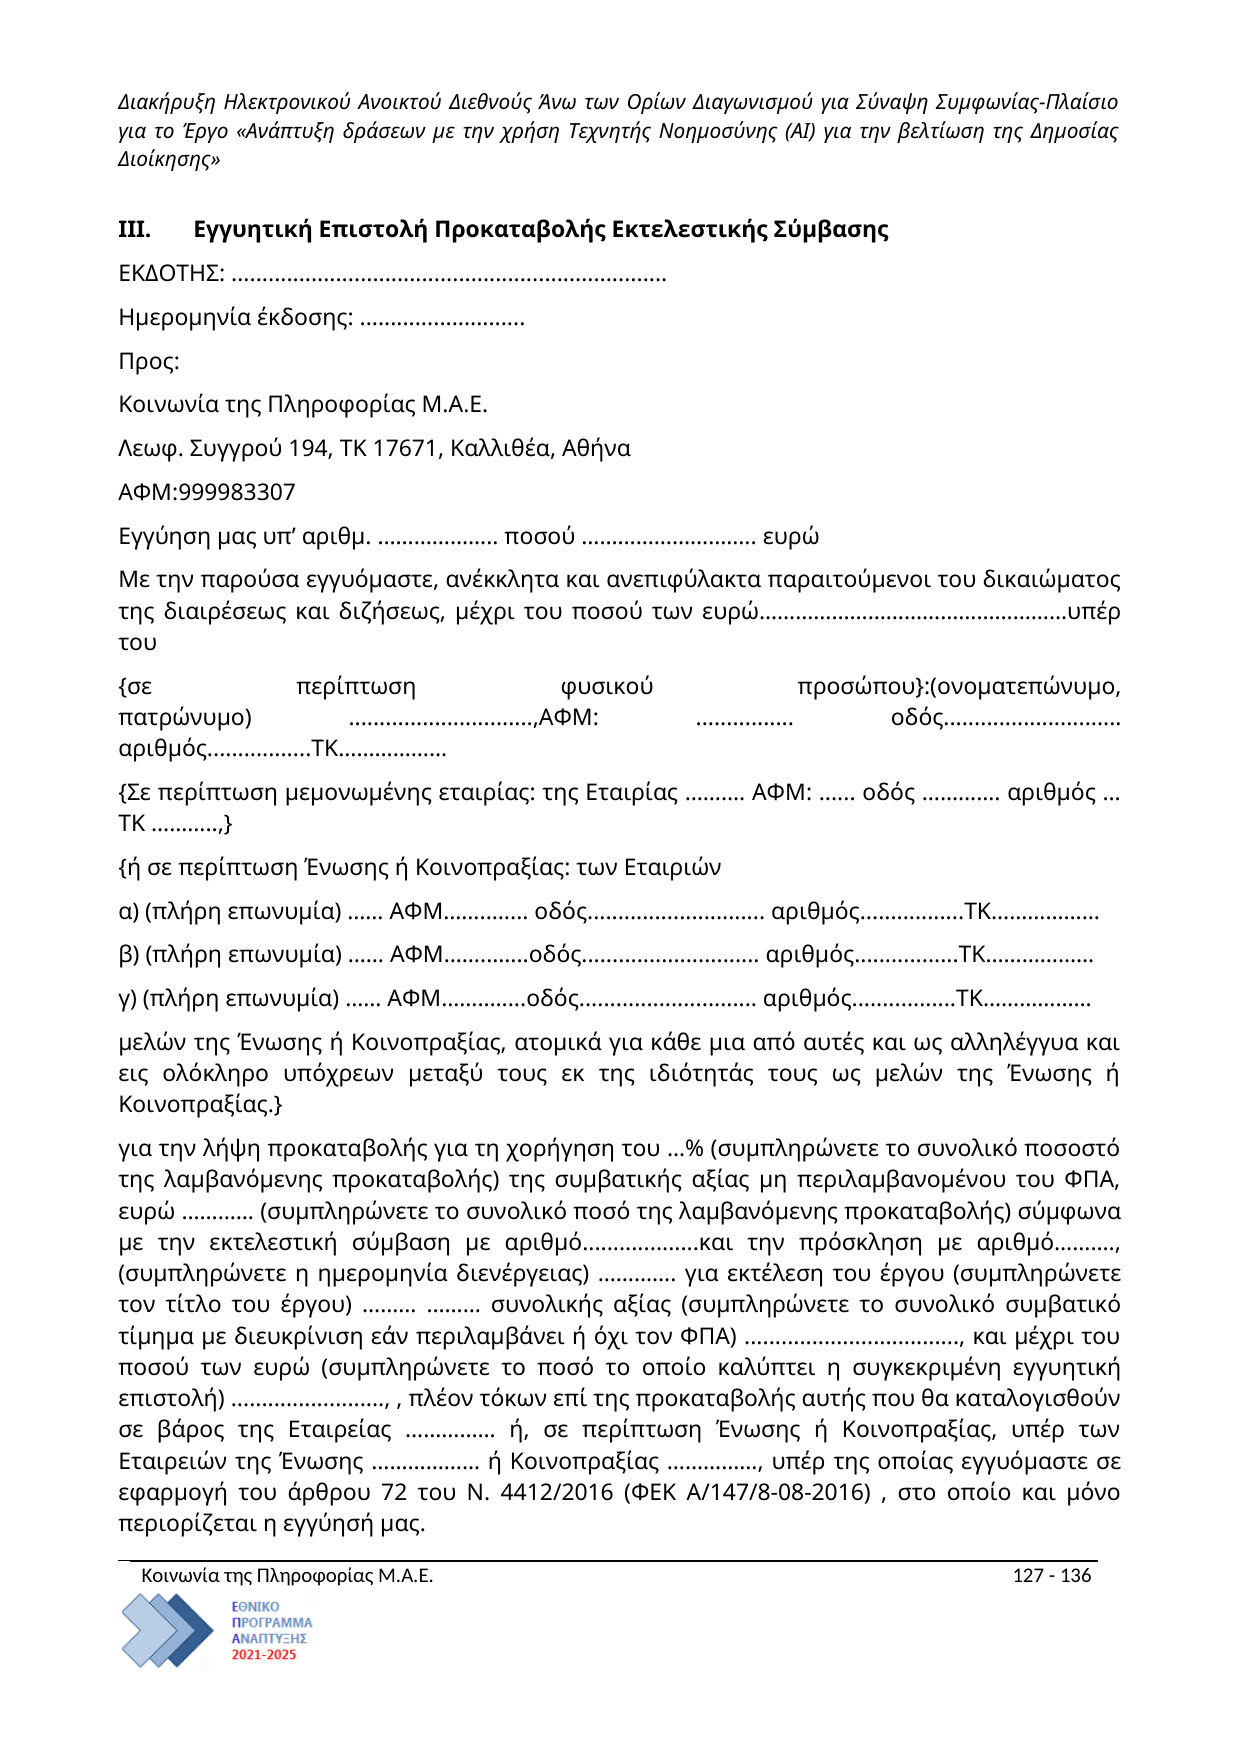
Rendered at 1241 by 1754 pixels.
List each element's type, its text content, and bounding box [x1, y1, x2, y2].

text Ημερομηνία έκδοσης: ........................... [118, 301, 1122, 332]
text β) (πλήρη επωνυμία) …… ΑΦΜ…….…....οδός............................. αριθμός.................ΤΚ……………… [118, 938, 1122, 969]
text Λεωφ. Συγγρού 194, ΤΚ 17671, Καλλιθέα, Αθήνα [118, 432, 1122, 463]
text για την λήψη προκαταβολής για τη χορήγηση του …% (συμπληρώνετε το συνολικό ποσοστό της λαμβανόμενης προκαταβολής) της συμβατικής αξίας μη περιλαμβανομένου του ΦΠΑ, ευρώ ………… (συμπληρώνετε το συνολικό ποσό της λαμβανόμενης προκαταβολής) σύμφωνα με την εκτελεστική σύμβαση με αριθμό...................και την πρόσκληση με αριθμό………., (συμπληρώνετε η ημερομηνία διενέργειας) …………. για εκτέλεση του έργου (συμπληρώνετε τον τίτλο του έργου) ……… ……… συνολικής αξίας (συμπληρώνετε το συνολικό συμβατικό τίμημα με διευκρίνιση εάν περιλαμβάνει ή όχι τον ΦΠΑ) ..................................., και μέχρι του ποσού των ευρώ (συμπληρώνετε το ποσό το οποίο καλύπτει η συγκεκριμένη εγγυητική επιστολή) ........................., , πλέον τόκων επί της προκαταβολής αυτής που θα καταλογισθούν σε βάρος της Εταιρείας …………… ή, σε περίπτωση Ένωσης ή Κοινοπραξίας, υπέρ των Εταιρειών της Ένωσης ……………… ή Κοινοπραξίας ……………, υπέρ της οποίας εγγυόμαστε σε εφαρμογή του άρθρου 72 του Ν. 4412/2016 (ΦΕΚ Α/147/8-08-2016) , στο οποίο και μόνο περιορίζεται η εγγύησή μας. [118, 1132, 1122, 1538]
text {ή σε περίπτωση Ένωσης ή Κοινοπραξίας: των Εταιριών [118, 851, 1122, 882]
text ΑΦΜ:999983307 [118, 476, 1122, 507]
text Προς: [118, 344, 1122, 376]
text Με την παρούσα εγγυόμαστε, ανέκκλητα και ανεπιφύλακτα παραιτούμενοι του δικαιώματος της διαιρέσεως και διζήσεως, μέχρι του ποσού των ευρώ……………………………………………υπέρ του [118, 563, 1122, 657]
text ΕΚΔΟΤΗΣ: ....................................................................... [118, 257, 1122, 288]
text Κοινωνία της Πληροφορίας Μ.Α.Ε. [118, 388, 1122, 419]
text Εγγύηση μας υπ’ αριθμ. ……………….. ποσού ………………….……. ευρώ [118, 519, 1122, 551]
text {Σε περίπτωση μεμονωμένης εταιρίας: της Εταιρίας ………. ΑΦΜ: ...... οδός …………. αριθμός … ΤΚ ………..,} [118, 776, 1122, 838]
text α) (πλήρη επωνυμία) …… ΑΦΜ…….….... οδός............................. αριθμός.................ΤΚ……………… [118, 894, 1122, 926]
text γ) (πλήρη επωνυμία) …… ΑΦΜ…….…....οδός............................. αριθμός.................ΤΚ……………… [118, 982, 1122, 1013]
text μελών της Ένωσης ή Κοινοπραξίας, ατομικά για κάθε μια από αυτές και ως αλληλέγγυα και εις ολόκληρο υπόχρεων μεταξύ τους εκ της ιδιότητάς τους ως μελών της Ένωσης ή Κοινοπραξίας.} [118, 1026, 1122, 1119]
text III. Εγγυητική Επιστολή Προκαταβολής Εκτελεστικής Σύμβασης [118, 213, 1122, 244]
text {σε περίπτωση φυσικού προσώπου}:(ονοματεπώνυμο, πατρώνυμο) ..............................,ΑΦΜ: ................ οδός............................. αριθμός.................ΤΚ……………… [118, 669, 1122, 763]
